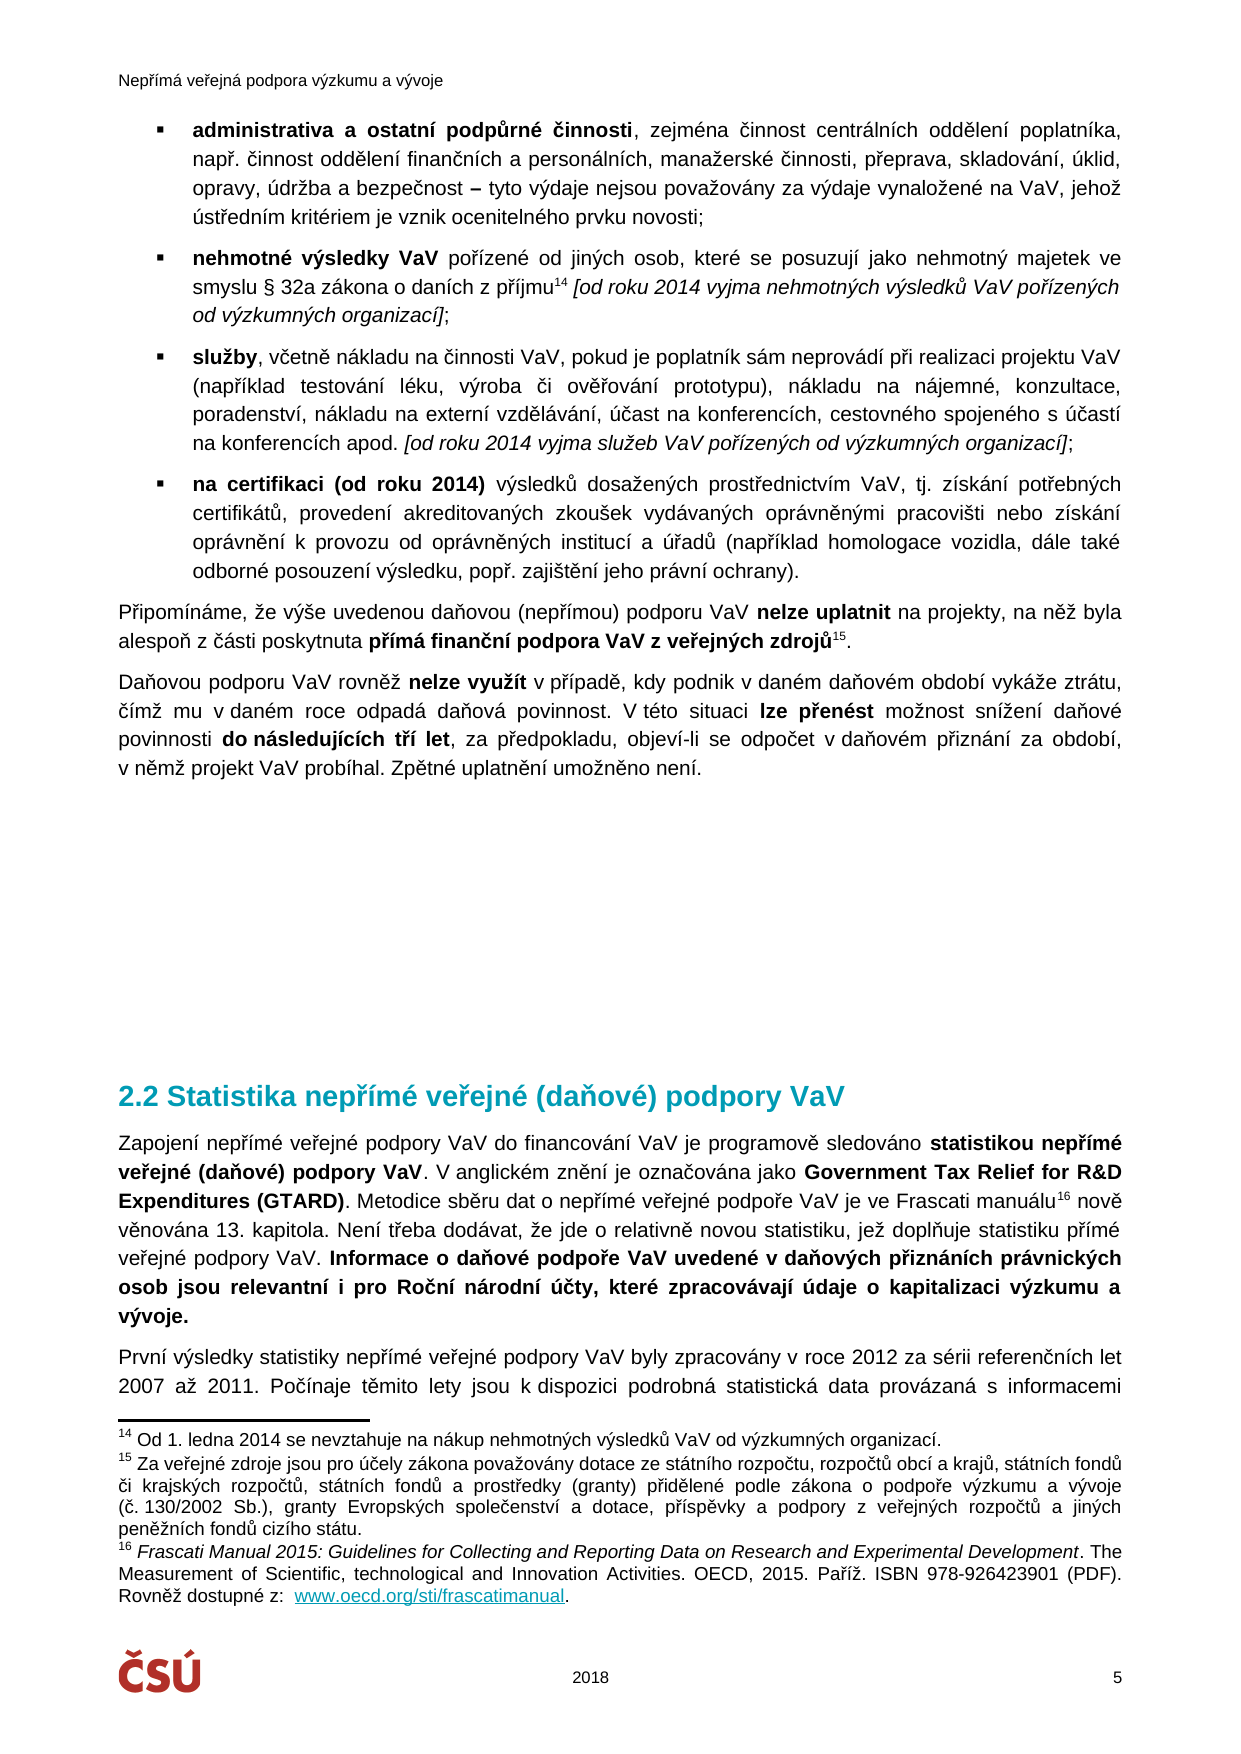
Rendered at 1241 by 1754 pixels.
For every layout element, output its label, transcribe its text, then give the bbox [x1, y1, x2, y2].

text Připomínáme, že výše uvedenou daňovou (nepřímou) podporu VaV nelze uplatnit na projekty, na něž byla alespoň z části poskytnuta přímá finanční podpora VaV z veřejných zdrojů. [118, 600, 1122, 652]
list na certifikaci (od roku 2014) výsledků dosažených prostřednictvím VaV, tj. získání potřebných certifikátů, provedení akreditovaných zkoušek vydávaných oprávněnými pracovišti nebo získání oprávnění k provozu od oprávněných institucí a úřadů (například homologace vozidla, dále také odborné posouzení výsledku, popř. zajištění jeho právní ochrany). [155, 472, 1122, 582]
list administrativa a ostatní podpůrné činnosti, zejména činnost centrálních oddělení poplatníka, např. činnost oddělení finančních a personálních, manažerské činnosti, přeprava, skladování, úklid, opravy, údržba a bezpečnost – tyto výdaje nejsou považovány za výdaje vynaložené na VaV, jehož ústředním kritériem je vznik ocenitelného prvku novosti; [155, 118, 1122, 228]
list nehmotné výsledky VaV pořízené od jiných osob, které se posuzují jako nehmotný majetek ve smyslu § 32a zákona o daních z příjmu [od roku 2014 vyjma nehmotných výsledků VaV pořízených od výzkumných organizací]; [155, 246, 1122, 327]
subtitle 2.2 Statistika nepřímé veřejné (daňové) podpory VaV [118, 1078, 1122, 1112]
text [118, 1345, 1122, 1398]
text Zapojení nepřímé veřejné podpory VaV do financování VaV je programově sledováno statistikou nepřímé veřejné (daňové) podpory VaV. V anglickém znění je označována jako Government Tax Relief for R&D Expenditures (GTARD). Metodice sběru dat o nepřímé veřejné podpoře VaV je ve Frascati manuálu nově věnována 13. kapitola. Není třeba dodávat, že jde o relativně novou statistiku, jež doplňuje statistiku přímé veřejné podpory VaV. Informace o daňové podpoře VaV uvedené v daňových přiznáních právnických osob jsou relevantní i pro Roční národní účty, které zpracovávají údaje o kapitalizaci výzkumu a vývoje. [118, 1131, 1122, 1328]
picture [118, 1649, 200, 1693]
list služby, včetně nákladu na činnosti VaV, pokud je poplatník sám neprovádí při realizaci projektu VaV (například testování léku, výroba či ověřování prototypu), nákladu na nájemné, konzultace, poradenství, nákladu na externí vzdělávání, účast na konferencích, cestovného spojeného s účastí na konferencích apod. [od roku 2014 vyjma služeb VaV pořízených od výzkumných organizací]; [155, 344, 1122, 455]
text Daňovou podporu VaV rovněž nelze využít v případě, kdy podnik v daném daňovém období vykáže ztrátu, čímž mu v daném roce odpadá daňová povinnost. V této situaci lze přenést možnost snížení daňové povinnosti do následujících tří let, za předpokladu, objeví-li se odpočet v daňovém přiznání za období, v němž projekt VaV probíhal. Zpětné uplatnění umožněno není. [118, 670, 1122, 780]
